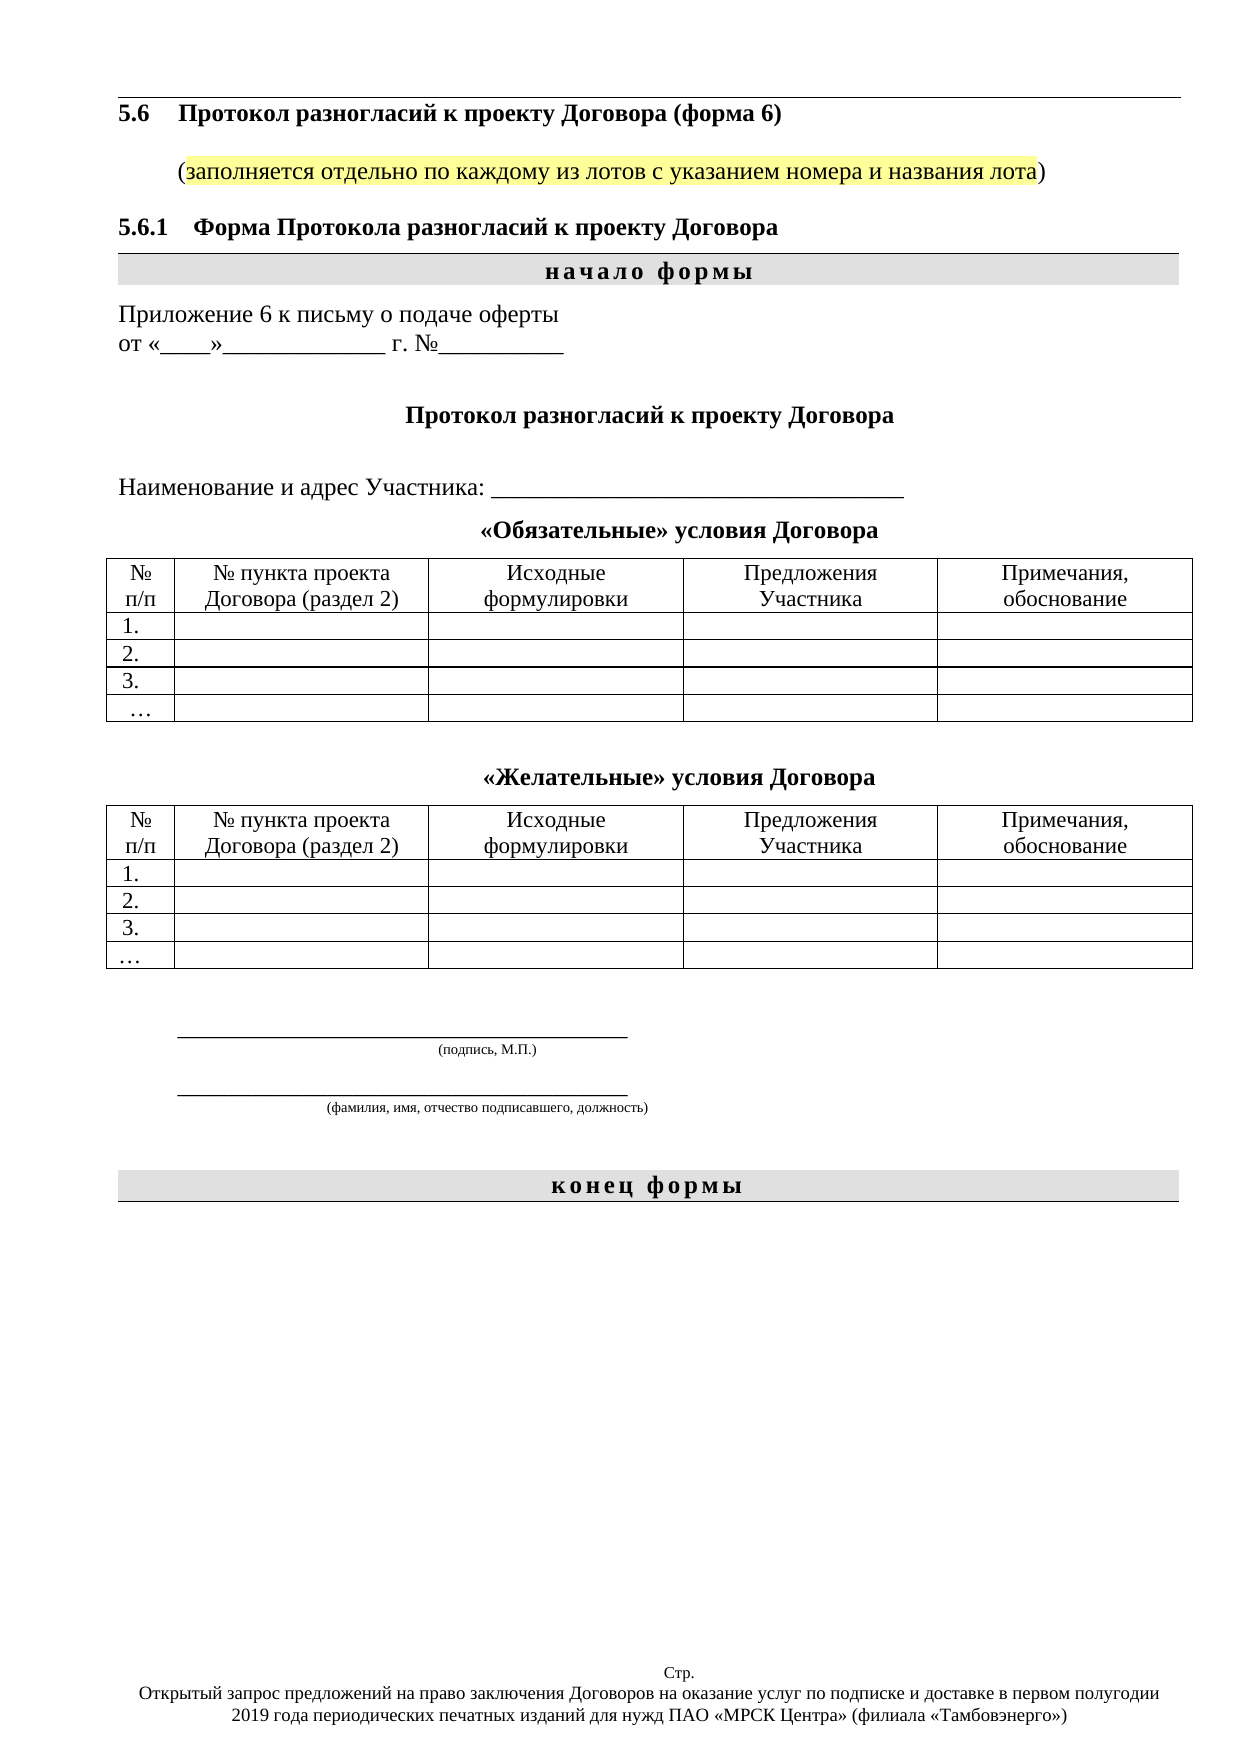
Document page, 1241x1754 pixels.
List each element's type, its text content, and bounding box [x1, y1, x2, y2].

text начало формы [118, 254, 1179, 285]
table_cell [107, 914, 174, 941]
table_header № п/п [107, 559, 174, 612]
table_header Примечания, обоснование [938, 559, 1192, 612]
table_cell [938, 695, 1192, 721]
table_cell [938, 613, 1192, 639]
text «Обязательные» условия Договора [118, 515, 1181, 543]
text ____________________________________ [118, 1070, 1181, 1098]
text (фамилия, имя, отчество подписавшего, должность) [118, 1098, 797, 1127]
table_cell [175, 914, 428, 941]
table_cell … [107, 695, 174, 721]
text Протокол разногласий к проекту Договора [118, 400, 1181, 428]
table_header № пункта проекта Договора (раздел 2) [175, 559, 428, 612]
table_cell [684, 860, 937, 886]
table_cell [429, 860, 683, 886]
table_cell [938, 887, 1192, 913]
table_cell [938, 640, 1192, 666]
text (подпись, М.П.) [118, 1041, 797, 1070]
table_cell [684, 640, 937, 666]
table_cell [938, 942, 1192, 968]
subtitle Форма Протокола разногласий к проекту Договора [118, 212, 1181, 240]
table_cell [175, 887, 428, 913]
table_cell [938, 914, 1192, 941]
table_cell [429, 942, 683, 968]
table_header Исходные формулировки [429, 806, 683, 858]
table_cell [107, 860, 174, 886]
table_cell [175, 613, 428, 639]
table_header № п/п [107, 806, 174, 858]
table_header Предложения Участника [684, 806, 937, 858]
table_cell [175, 695, 428, 721]
table_cell [107, 668, 174, 694]
table_header № пункта проекта Договора (раздел 2) [175, 806, 428, 858]
table_cell [175, 640, 428, 666]
table_cell [938, 668, 1192, 694]
table_cell … [107, 942, 174, 968]
table_cell [938, 860, 1192, 886]
table_cell [175, 942, 428, 968]
table_cell [684, 942, 937, 968]
table_header Исходные формулировки [429, 559, 683, 612]
table_header Предложения Участника [684, 559, 937, 612]
text Приложение 6 к письму о подаче оферты от «____»_____________ г. №__________ [118, 299, 1181, 357]
table_cell [684, 914, 937, 941]
table_cell [684, 695, 937, 721]
table_header Примечания, обоснование [938, 806, 1192, 858]
table_cell [684, 668, 937, 694]
text ____________________________________ [118, 1012, 1181, 1041]
table_cell [429, 668, 683, 694]
table_cell [107, 887, 174, 913]
table_cell [429, 695, 683, 721]
table_cell [175, 668, 428, 694]
table_cell [107, 613, 174, 639]
table_cell [429, 613, 683, 639]
table_cell [429, 887, 683, 913]
table_cell [429, 640, 683, 666]
table_cell [684, 887, 937, 913]
table_cell [429, 914, 683, 941]
table_cell [175, 860, 428, 886]
subtitle Протокол разногласий к проекту Договора (форма 6) [118, 98, 1181, 127]
text конец формы [118, 1170, 1179, 1201]
text Наименование и адрес Участника: _________________________________ [118, 472, 1181, 500]
text «Желательные» условия Договора [118, 762, 1181, 790]
table_cell [107, 640, 174, 666]
table_cell [684, 613, 937, 639]
